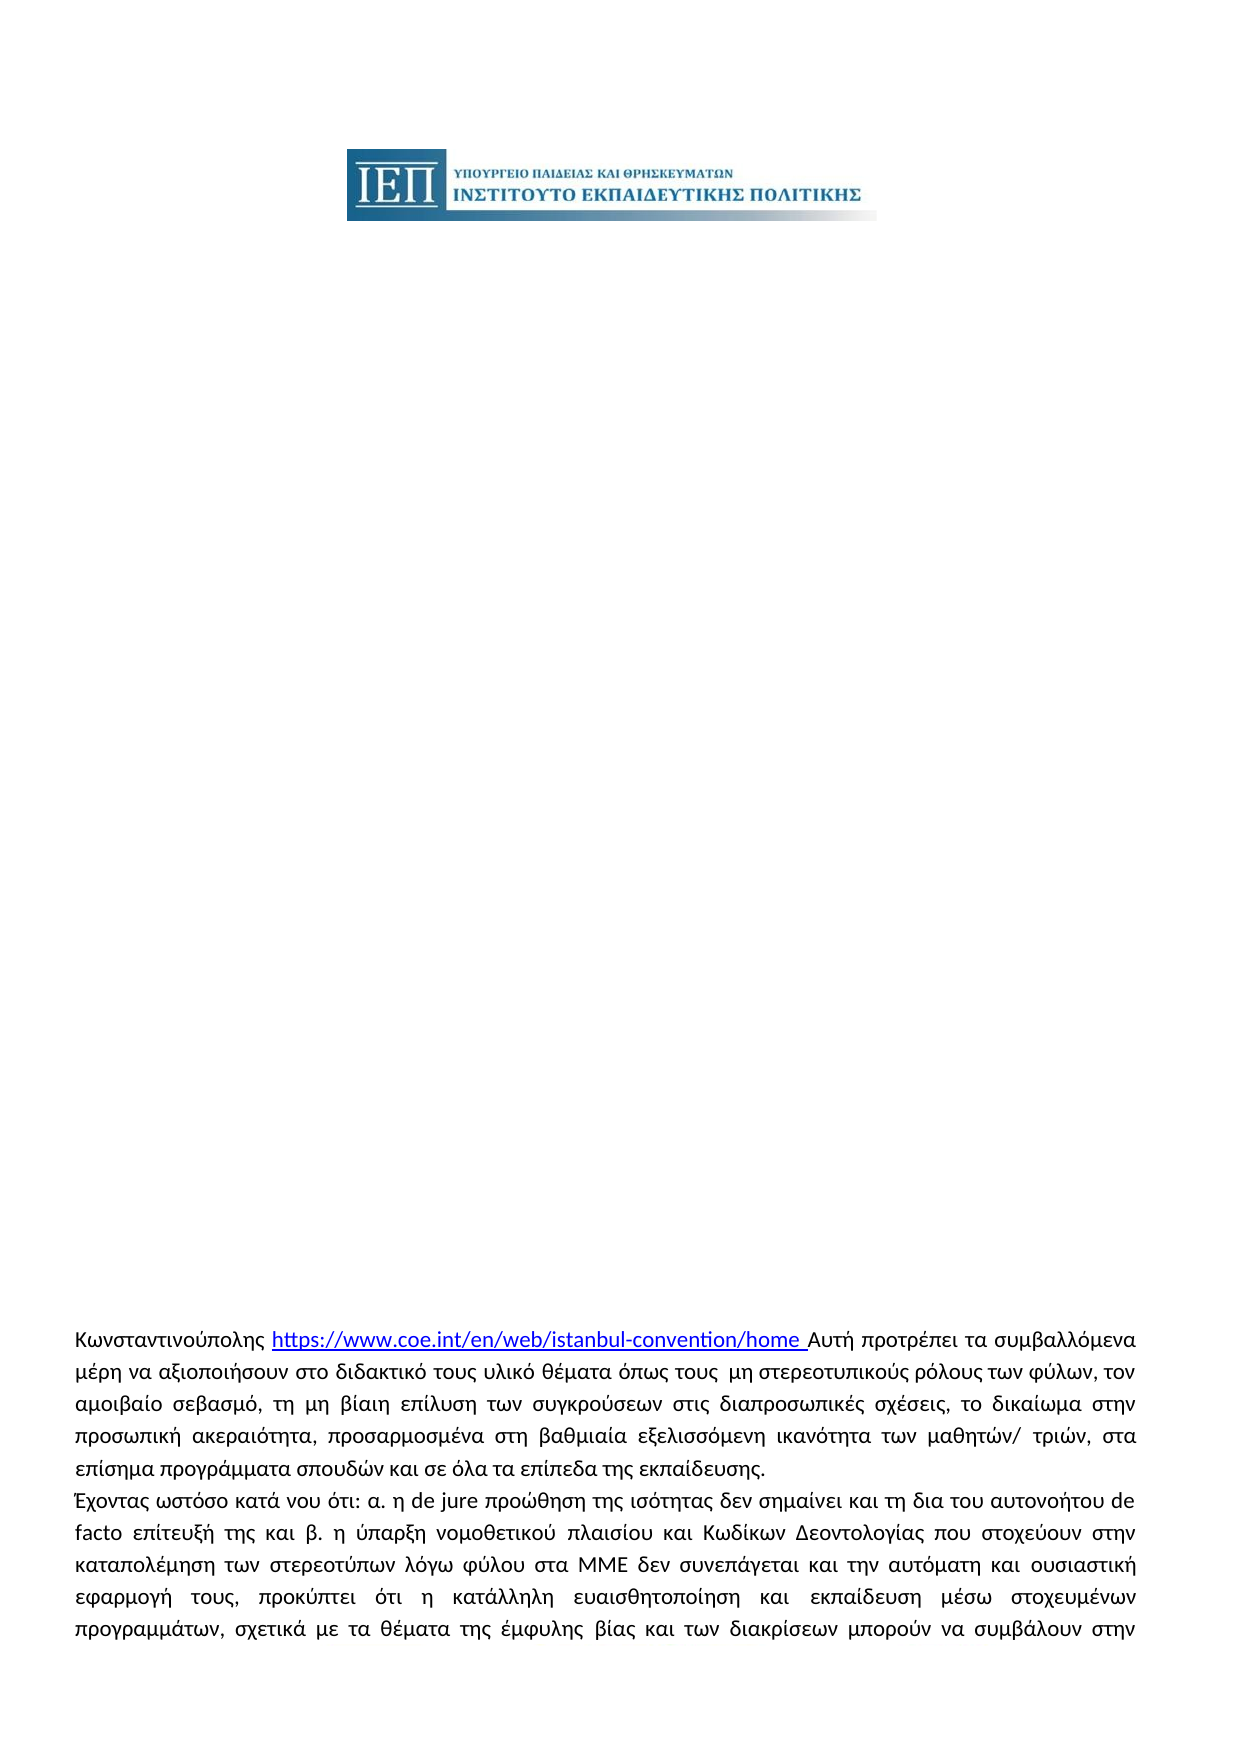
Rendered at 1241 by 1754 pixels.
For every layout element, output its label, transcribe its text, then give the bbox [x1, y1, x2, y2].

text Έχοντας ωστόσο κατά νου ότι: α. η de jure προώθηση της ισότητας δεν σημαίνει και τη δια του αυτονοήτου de facto επίτευξή της και β. η ύπαρξη νομοθετικού πλαισίου και Κωδίκων Δεοντολογίας που στοχεύουν στην καταπολέμηση των στερεοτύπων λόγω φύλου στα ΜΜΕ δεν συνεπάγεται και την αυτόματη και ουσιαστική εφαρμογή τους, προκύπτει ότι η κατάλληλη ευαισθητοποίηση και εκπαίδευση μέσω στοχευμένων προγραμμάτων, σχετικά με τα θέματα της έμφυλης βίας και των διακρίσεων μπορούν να συμβάλουν στην καταπολέμηση των στερεοτύπων λόγω φύλου στα ΜΜΕ και την Τέχνη και να τα μετατρέψουν σε μέσο προώθησης της ισότητας. [75, 1486, 1137, 1643]
text Η Ελλάδα έχει υπογράψει (11.5.2011) τη Σύμβαση για την πρόληψη και την καταπολέμηση της βίας κατά των γυναικών και της ενδοοικογενειακής βίας του Συμβουλίου της Ευρώπης, γνωστή και ως Σύμβαση της Κωνσταντινούπολης https://www.coe.int/en/web/istanbul-convention/home Αυτή προτρέπει τα συμβαλλόμενα μέρη να αξιοποιήσουν στο διδακτικό τους υλικό θέματα όπως τους μη στερεοτυπικούς ρόλους των φύλων, τον αμοιβαίο σεβασμό, τη μη βίαιη επίλυση των συγκρούσεων στις διαπροσωπικές σχέσεις, το δικαίωμα στην προσωπική ακεραιότητα, προσαρμοσμένα στη βαθμιαία εξελισσόμενη ικανότητα των μαθητών/ τριών, στα επίσημα προγράμματα σπουδών και σε όλα τα επίπεδα της εκπαίδευσης. [75, 1325, 1137, 1482]
picture [347, 149, 877, 221]
